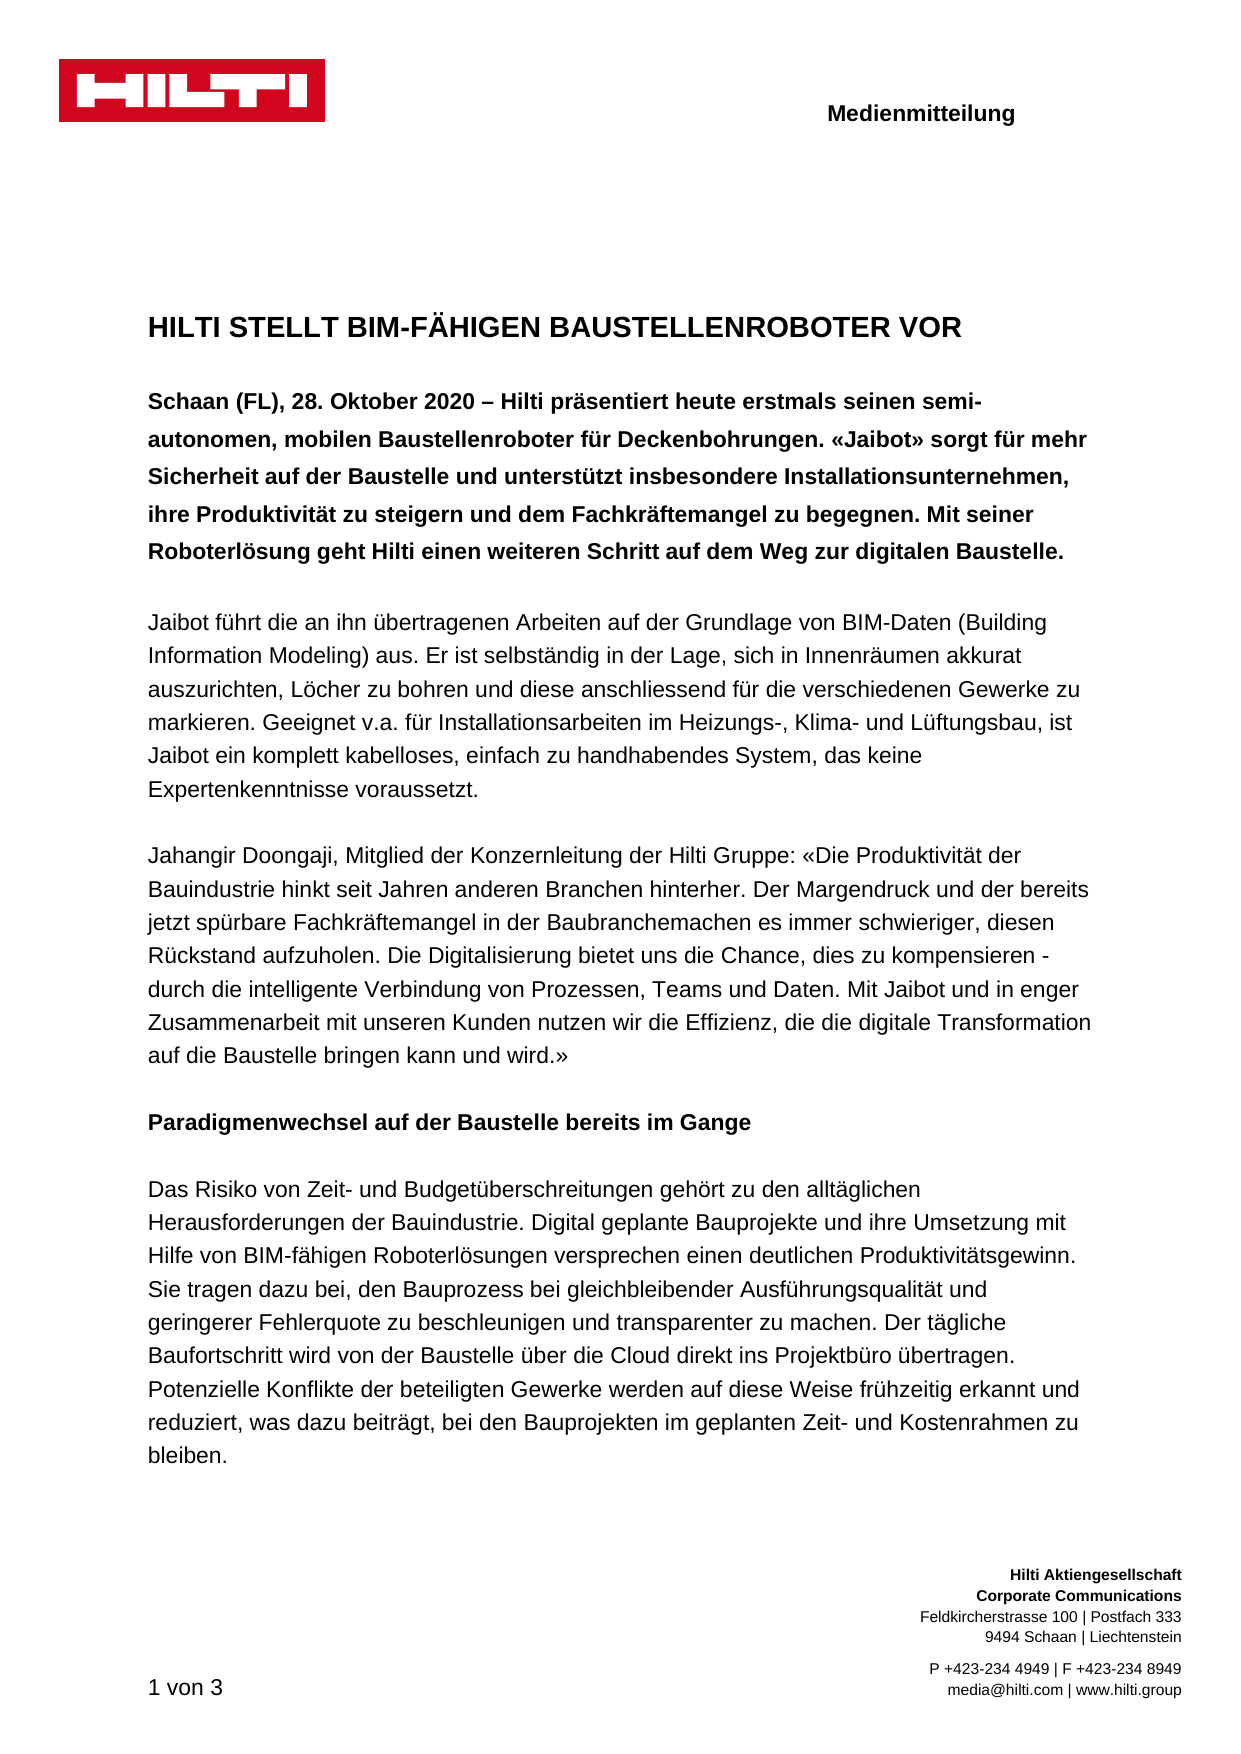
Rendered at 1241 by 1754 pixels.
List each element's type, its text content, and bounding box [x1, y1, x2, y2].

text Schaan (FL), 28. Oktober 2020 – Hilti präsentiert heute erstmals seinen semi-autonomen, mobilen Baustellenroboter für Deckenbohrungen. «Jaibot» sorgt für mehr Sicherheit auf der Baustelle und unterstützt insbesondere Installationsunternehmen, ihre Produktivität zu steigern und dem Fachkräftemangel zu begegnen. Mit seiner Roboterlösung geht Hilti einen weiteren Schritt auf dem Weg zur digitalen Baustelle. [148, 377, 1092, 564]
text Das Risiko von Zeit- und Budgetüberschreitungen gehört zu den alltäglichen Herausforderungen der Bauindustrie. Digital geplante Bauprojekte und ihre Umsetzung mit Hilfe von BIM-fähigen Roboterlösungen versprechen einen deutlichen Produktivitätsgewinn. Sie tragen dazu bei, den Bauprozess bei gleichbleibender Ausführungsqualität und geringerer Fehlerquote zu beschleunigen und transparenter zu machen. Der tägliche Baufortschritt wird von der Baustelle über die Cloud direkt ins Projektbüro übertragen. Potenzielle Konflikte der beteiligten Gewerke werden auf diese Weise frühzeitig erkannt und reduziert, was dazu beiträgt, bei den Bauprojekten im geplanten Zeit- und Kostenrahmen zu bleiben. [148, 1168, 1092, 1468]
text Jahangir Doongaji, Mitglied der Konzernleitung der Hilti Gruppe: «Die Produktivität der Bauindustrie hinkt seit Jahren anderen Branchen hinterher. Der Margendruck und der bereits jetzt spürbare Fachkräftemangel in der Baubranchemachen es immer schwieriger, diesen Rückstand aufzuholen. Die Digitalisierung bietet uns die Chance, dies zu kompensieren - durch die intelligente Verbindung von Prozessen, Teams und Daten. Mit Jaibot und in enger Zusammenarbeit mit unseren Kunden nutzen wir die Effizienz, die die digitale Transformation auf die Baustelle bringen kann und wird.» [148, 835, 1092, 1068]
text Paradigmenwechsel auf der Baustelle bereits im Gange [148, 1102, 1092, 1135]
text Jaibot führt die an ihn übertragenen Arbeiten auf der Grundlage von BIM-Daten (Building Information Modeling) aus. Er ist selbständig in der Lage, sich in Innenräumen akkurat auszurichten, Löcher zu bohren und diese anschliessend für die verschiedenen Gewerke zu markieren. Geeignet v.a. für Installationsarbeiten im Heizungs-, Klima- und Lüftungsbau, ist Jaibot ein komplett kabelloses, einfach zu handhabendes System, das keine Expertenkenntnisse voraussetzt. [148, 602, 1092, 802]
title Hilti stellt bim-fähigen BAustellenroboter vor [148, 306, 1092, 343]
